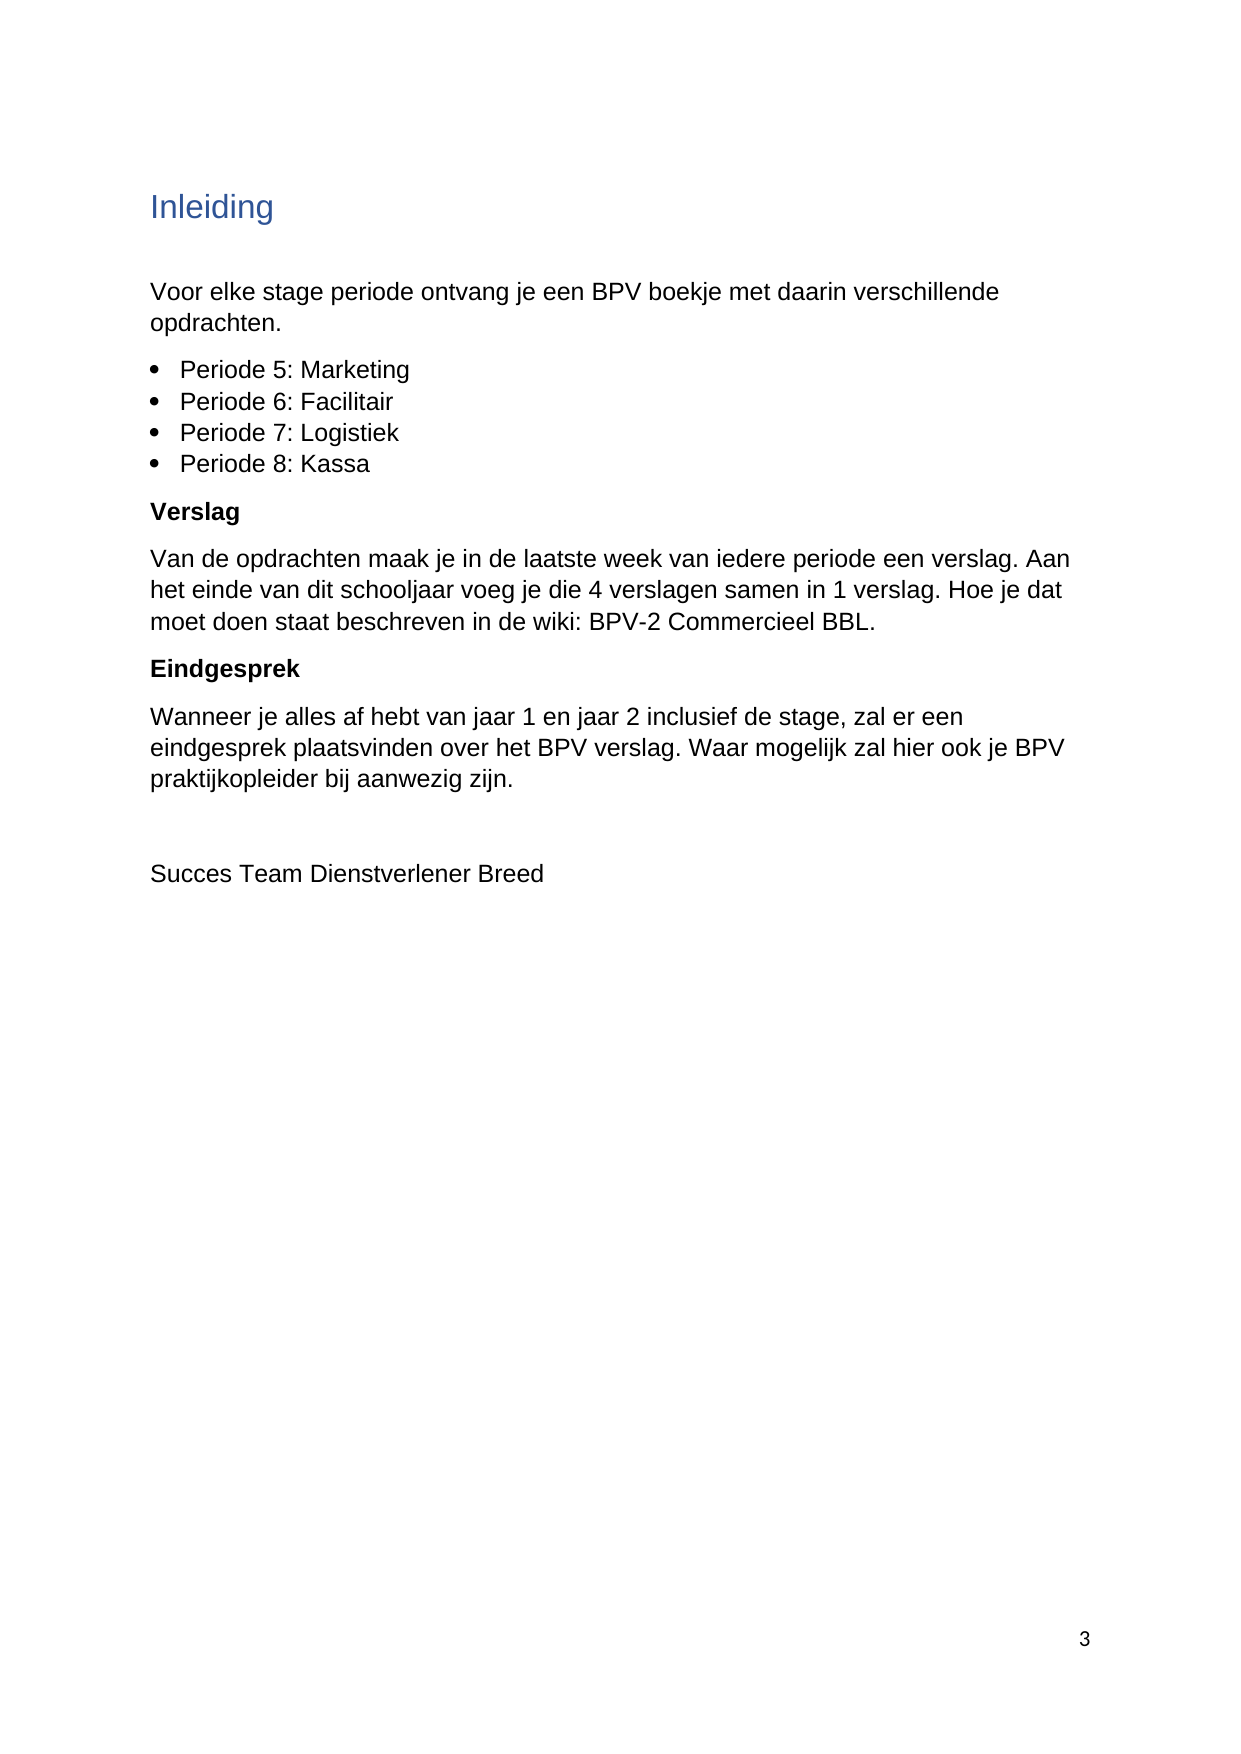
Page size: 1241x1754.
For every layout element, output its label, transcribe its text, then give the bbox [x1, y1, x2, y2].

text Verslag [150, 497, 1090, 525]
list Periode 8: Kassa [150, 449, 1090, 478]
text Wanneer je alles af hebt van jaar 1 en jaar 2 inclusief de stage, zal er een eindgesprek plaatsvinden over het BPV verslag. Waar mogelijk zal hier ook je BPV praktijkopleider bij aanwezig zijn. [150, 702, 1090, 793]
list Periode 5: Marketing [150, 355, 1090, 384]
text Succes Team Dienstverlener Breed [150, 859, 1090, 888]
text Voor elke stage periode ontvang je een BPV boekje met daarin verschillende opdrachten. [150, 277, 1090, 336]
text Van de opdrachten maak je in de laatste week van iedere periode een verslag. Aan het einde van dit schooljaar voeg je die 4 verslagen samen in 1 verslag. Hoe je dat moet doen staat beschreven in de wiki: BPV-2 Commercieel BBL. [150, 544, 1090, 635]
list Periode 6: Facilitair [150, 387, 1090, 415]
text Eindgesprek [150, 654, 1090, 683]
list Periode 7: Logistiek [150, 418, 1090, 447]
subtitle Inleiding [150, 187, 1090, 226]
